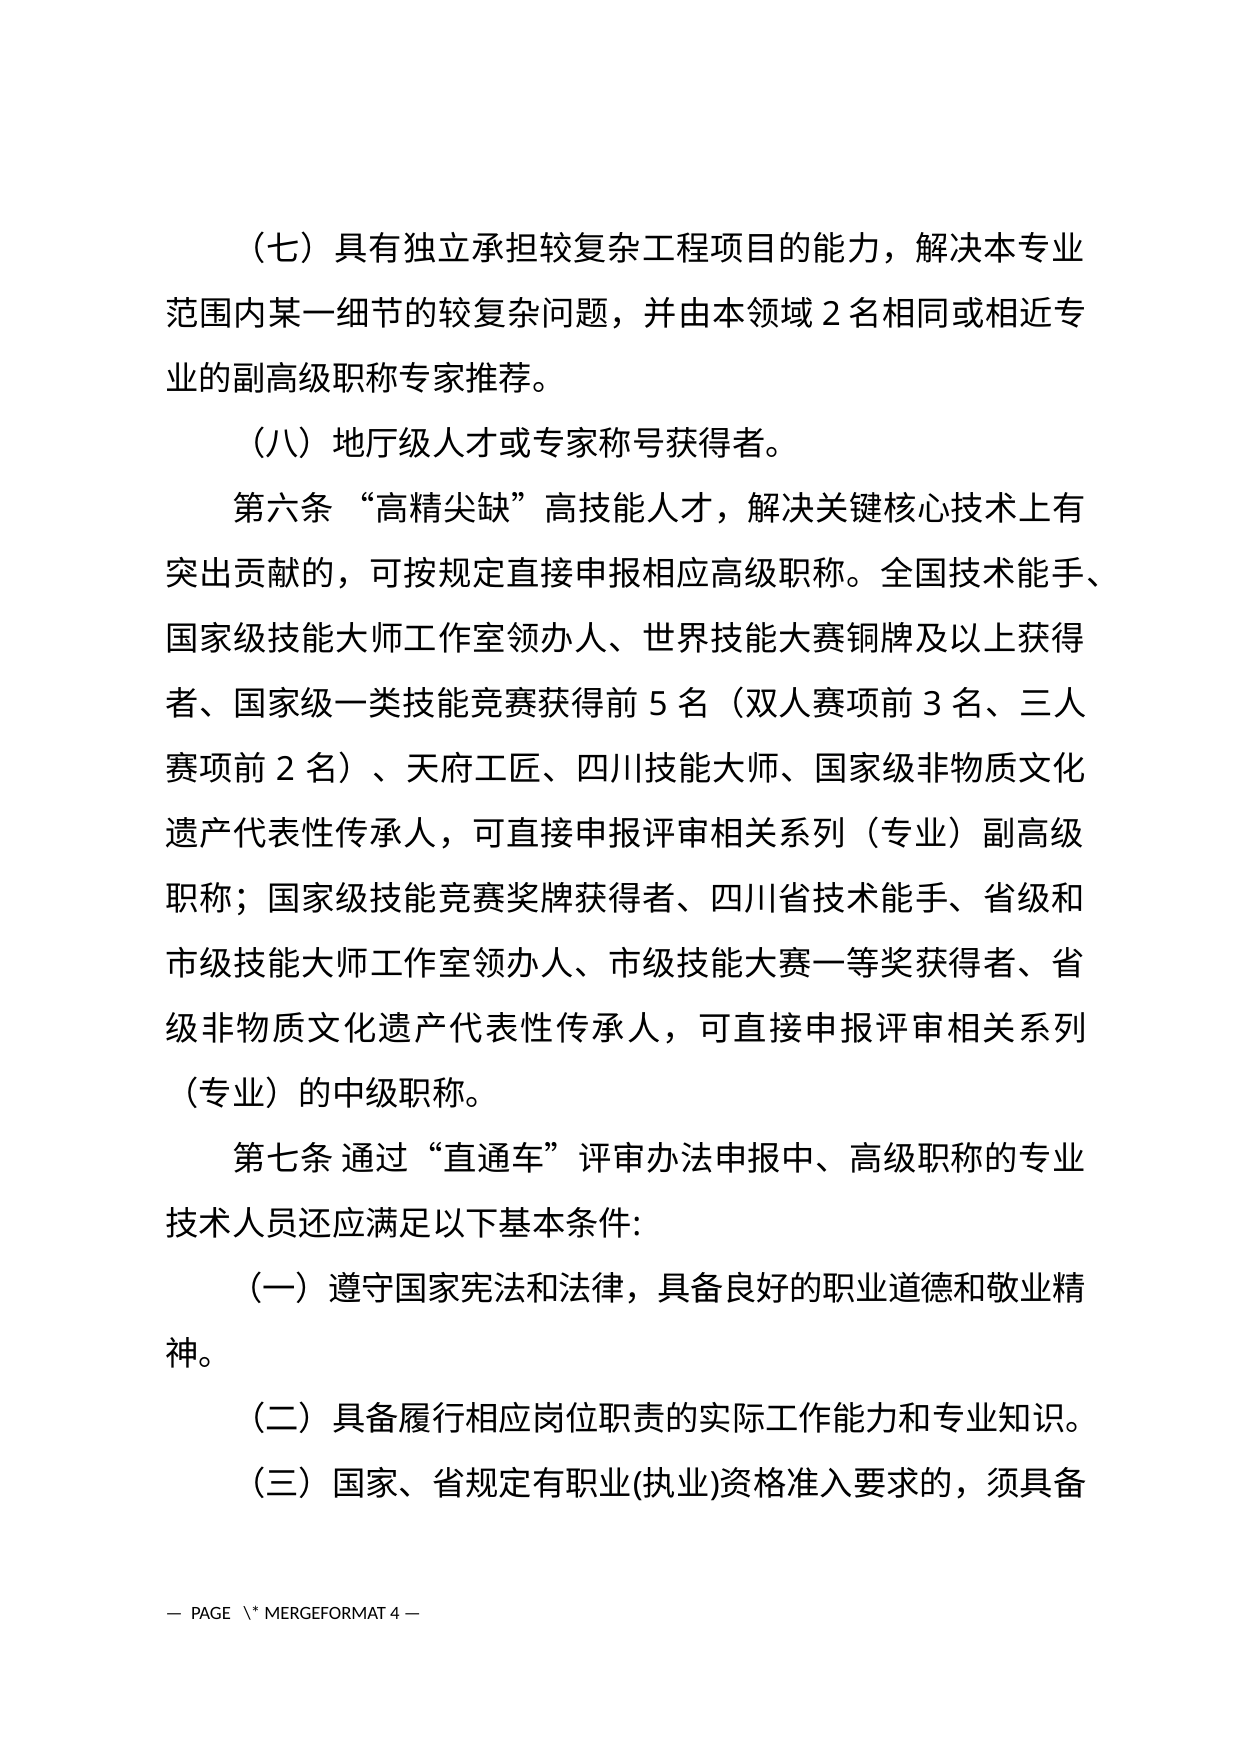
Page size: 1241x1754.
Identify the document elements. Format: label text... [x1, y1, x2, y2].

text （八）地厅级人才或专家称号获得者。 [165, 409, 1087, 474]
text （七）具有独立承担较复杂工程项目的能力，解决本专业范围内某一细节的较复杂问题，并由本领域2名相同或相近专业的副高级职称专家推荐。 [165, 214, 1087, 409]
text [165, 1449, 1087, 1514]
text （一）遵守国家宪法和法律，具备良好的职业道德和敬业精神。 [165, 1254, 1087, 1384]
text 第六条 “高精尖缺”高技能人才，解决关键核心技术上有突出贡献的，可按规定直接申报相应高级职称。全国技术能手、国家级技能大师工作室领办人、世界技能大赛铜牌及以上获得者、国家级一类技能竞赛获得前 5 名（双人赛项前 3 名、三人赛项前 2 名）、天府工匠、四川技能大师、国家级非物质文化遗产代表性传承人，可直接申报评审相关系列（专业）副高级职称；国家级技能竞赛奖牌获得者、四川省技术能手、省级和市级技能大师工作室领办人、市级技能大赛一等奖获得者、省级非物质文化遗产代表性传承人，可直接申报评审相关系列（专业）的中级职称。 [165, 474, 1087, 1124]
text 第七条 通过“直通车”评审办法申报中、高级职称的专业技术人员还应满足以下基本条件: [165, 1124, 1087, 1254]
text （二）具备履行相应岗位职责的实际工作能力和专业知识。 [165, 1384, 1087, 1449]
